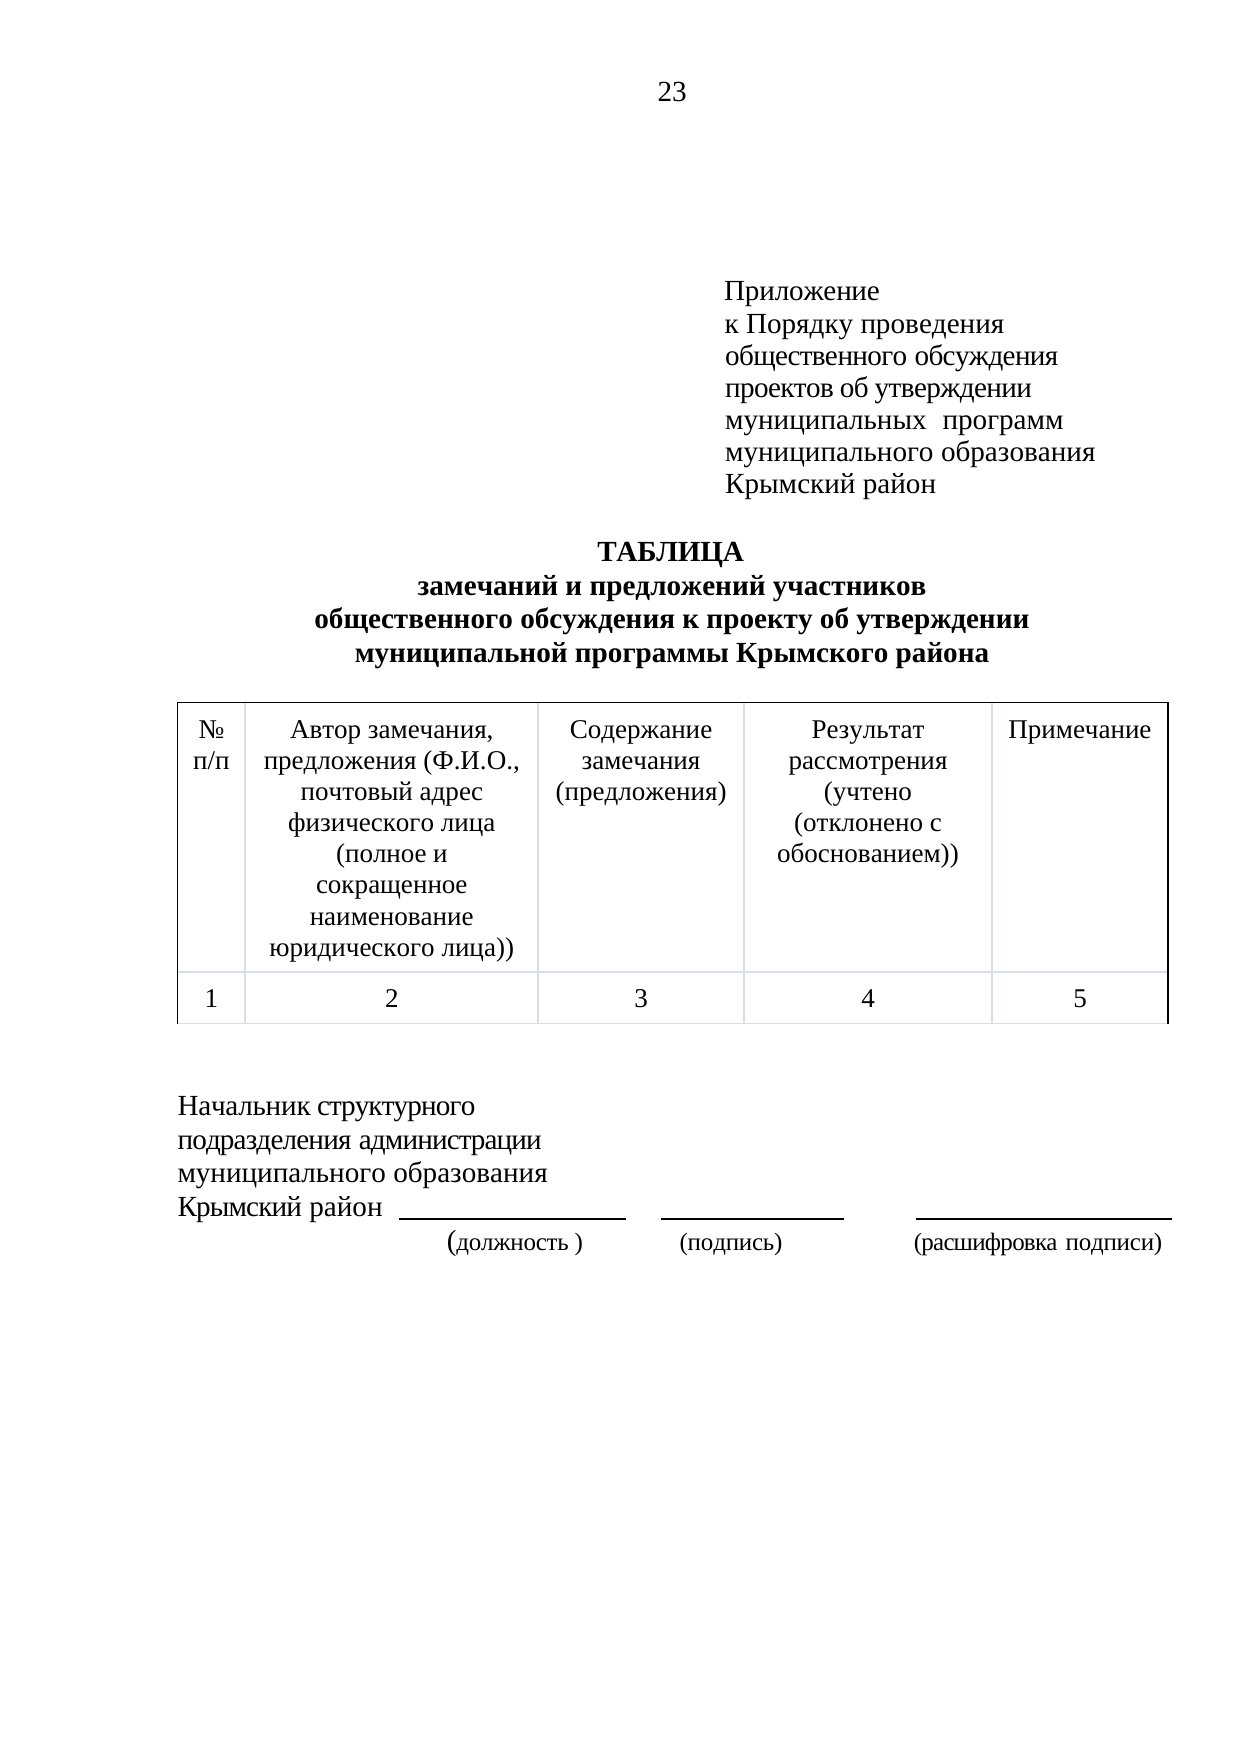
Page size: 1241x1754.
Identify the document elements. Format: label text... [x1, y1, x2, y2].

table_header Содержание замечания (предложения) [539, 703, 743, 971]
text подразделения администрации [177, 1122, 1167, 1156]
table_cell 3 [539, 973, 743, 1023]
table_cell 5 [993, 973, 1167, 1023]
table_cell 1 [178, 973, 244, 1023]
text Начальник структурного [177, 1088, 1167, 1122]
text (должность ) (подпись) (расшифровка подписи) [177, 1223, 1167, 1256]
table_header Автор замечания, предложения (Ф.И.О., почтовый адрес физического лица (полное и сокращенное наименование юридического лица)) [246, 703, 537, 971]
text к Порядку проведения общественного обсуждения проектов об утверждении муниципальных программ муниципального образования Крымский район [724, 308, 1149, 499]
table_header Примечание [993, 703, 1167, 971]
text Приложение [724, 273, 1167, 307]
text замечаний и предложений участников [177, 568, 1167, 601]
text общественного обсуждения к проекту об утверждении [177, 601, 1167, 635]
table_cell 2 [246, 973, 537, 1023]
table_cell 4 [745, 973, 991, 1023]
text Крымский район [177, 1189, 1167, 1223]
text муниципального образования [177, 1156, 1167, 1189]
text ТАБЛИЦА [177, 534, 1164, 568]
table_header № п/п [178, 703, 244, 971]
text муниципальной программы Крымского района [177, 635, 1167, 668]
table_header Результат рассмотрения (учтено (отклонено с обоснованием)) [745, 703, 991, 971]
